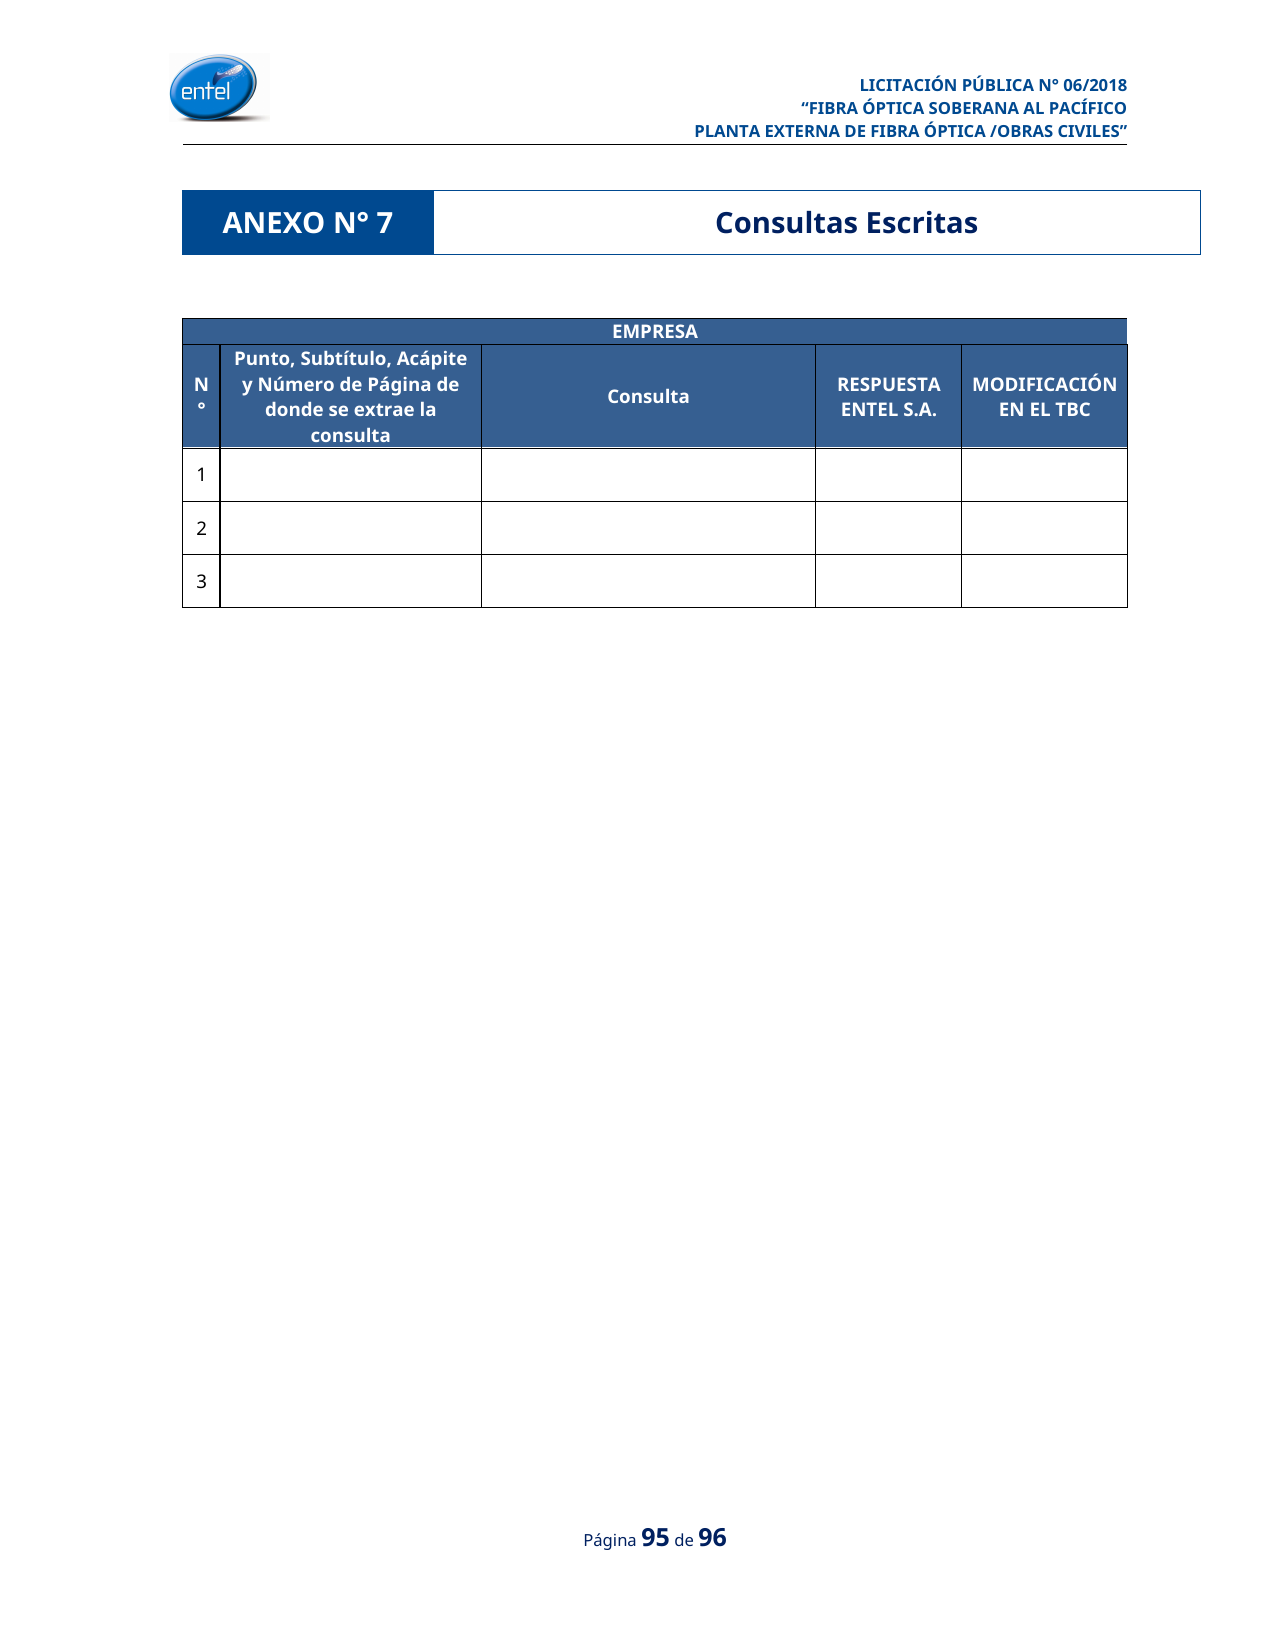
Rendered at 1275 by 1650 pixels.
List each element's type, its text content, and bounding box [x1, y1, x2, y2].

table_cell 2 [183, 502, 219, 554]
table_header EMPRESA [183, 319, 1127, 344]
table_cell [482, 502, 815, 554]
table_cell [221, 555, 481, 607]
table_cell MODIFICACIÓN EN EL TBC [962, 345, 1127, 447]
table_cell RESPUESTA ENTEL S.A. [816, 345, 961, 447]
table_cell Consulta [482, 345, 815, 447]
table_header ANEXO N° 7 [183, 191, 433, 254]
table_cell [816, 449, 961, 501]
table_cell [962, 502, 1127, 554]
picture [169, 53, 270, 122]
table_cell 1 [183, 449, 219, 501]
table_cell [962, 555, 1127, 607]
table_header Consultas Escritas [434, 191, 1200, 254]
table_cell [221, 502, 481, 554]
table_cell [482, 555, 815, 607]
table_cell [221, 449, 481, 501]
table_cell [482, 449, 815, 501]
table_cell [816, 502, 961, 554]
table_cell 3 [183, 555, 219, 607]
table_cell [816, 555, 961, 607]
table_cell Punto, Subtítulo, Acápite y Número de Página de donde se extrae la consulta [221, 345, 481, 447]
table_cell [962, 449, 1127, 501]
table_cell N° [183, 345, 219, 447]
